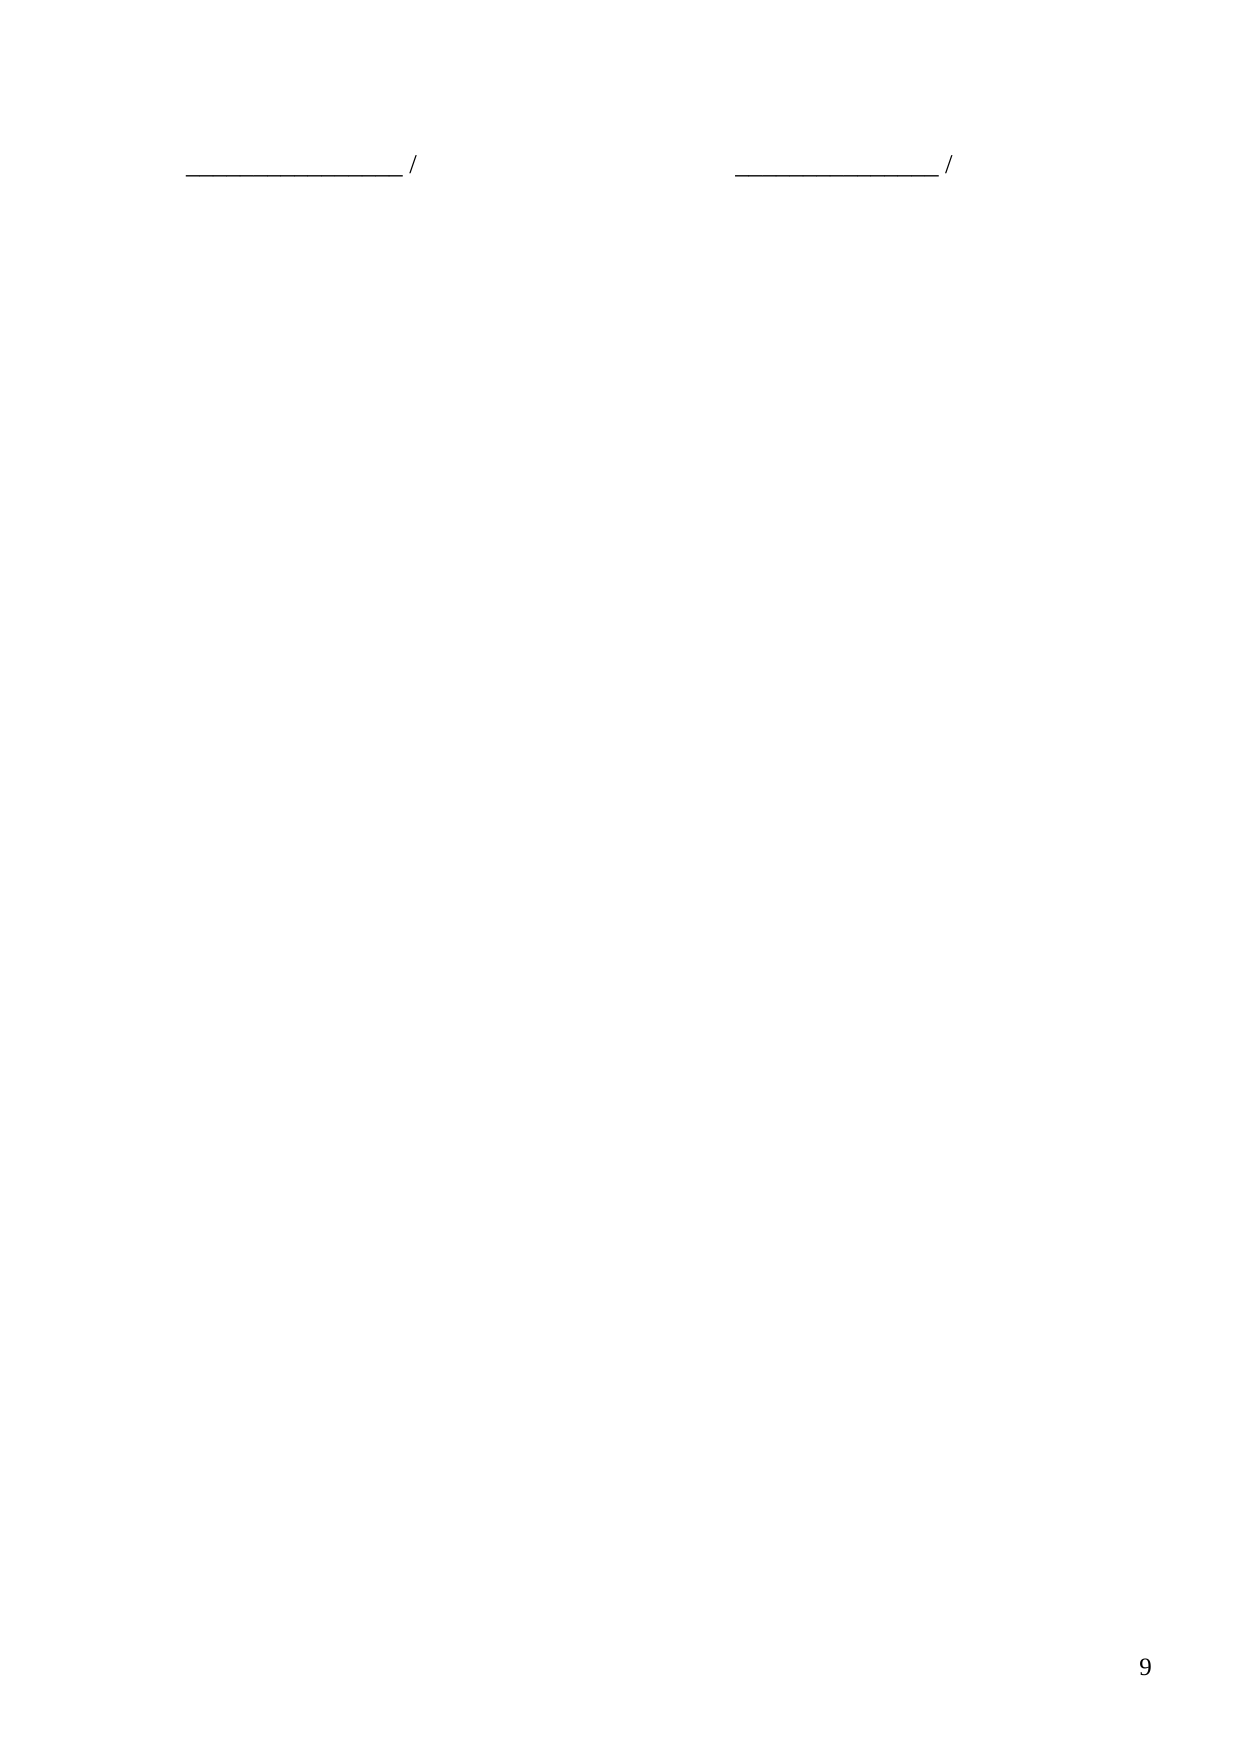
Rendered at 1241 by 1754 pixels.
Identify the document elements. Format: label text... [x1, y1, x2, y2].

table_cell _______________ / [650, 148, 1126, 179]
table_cell ________________ / [175, 148, 650, 179]
